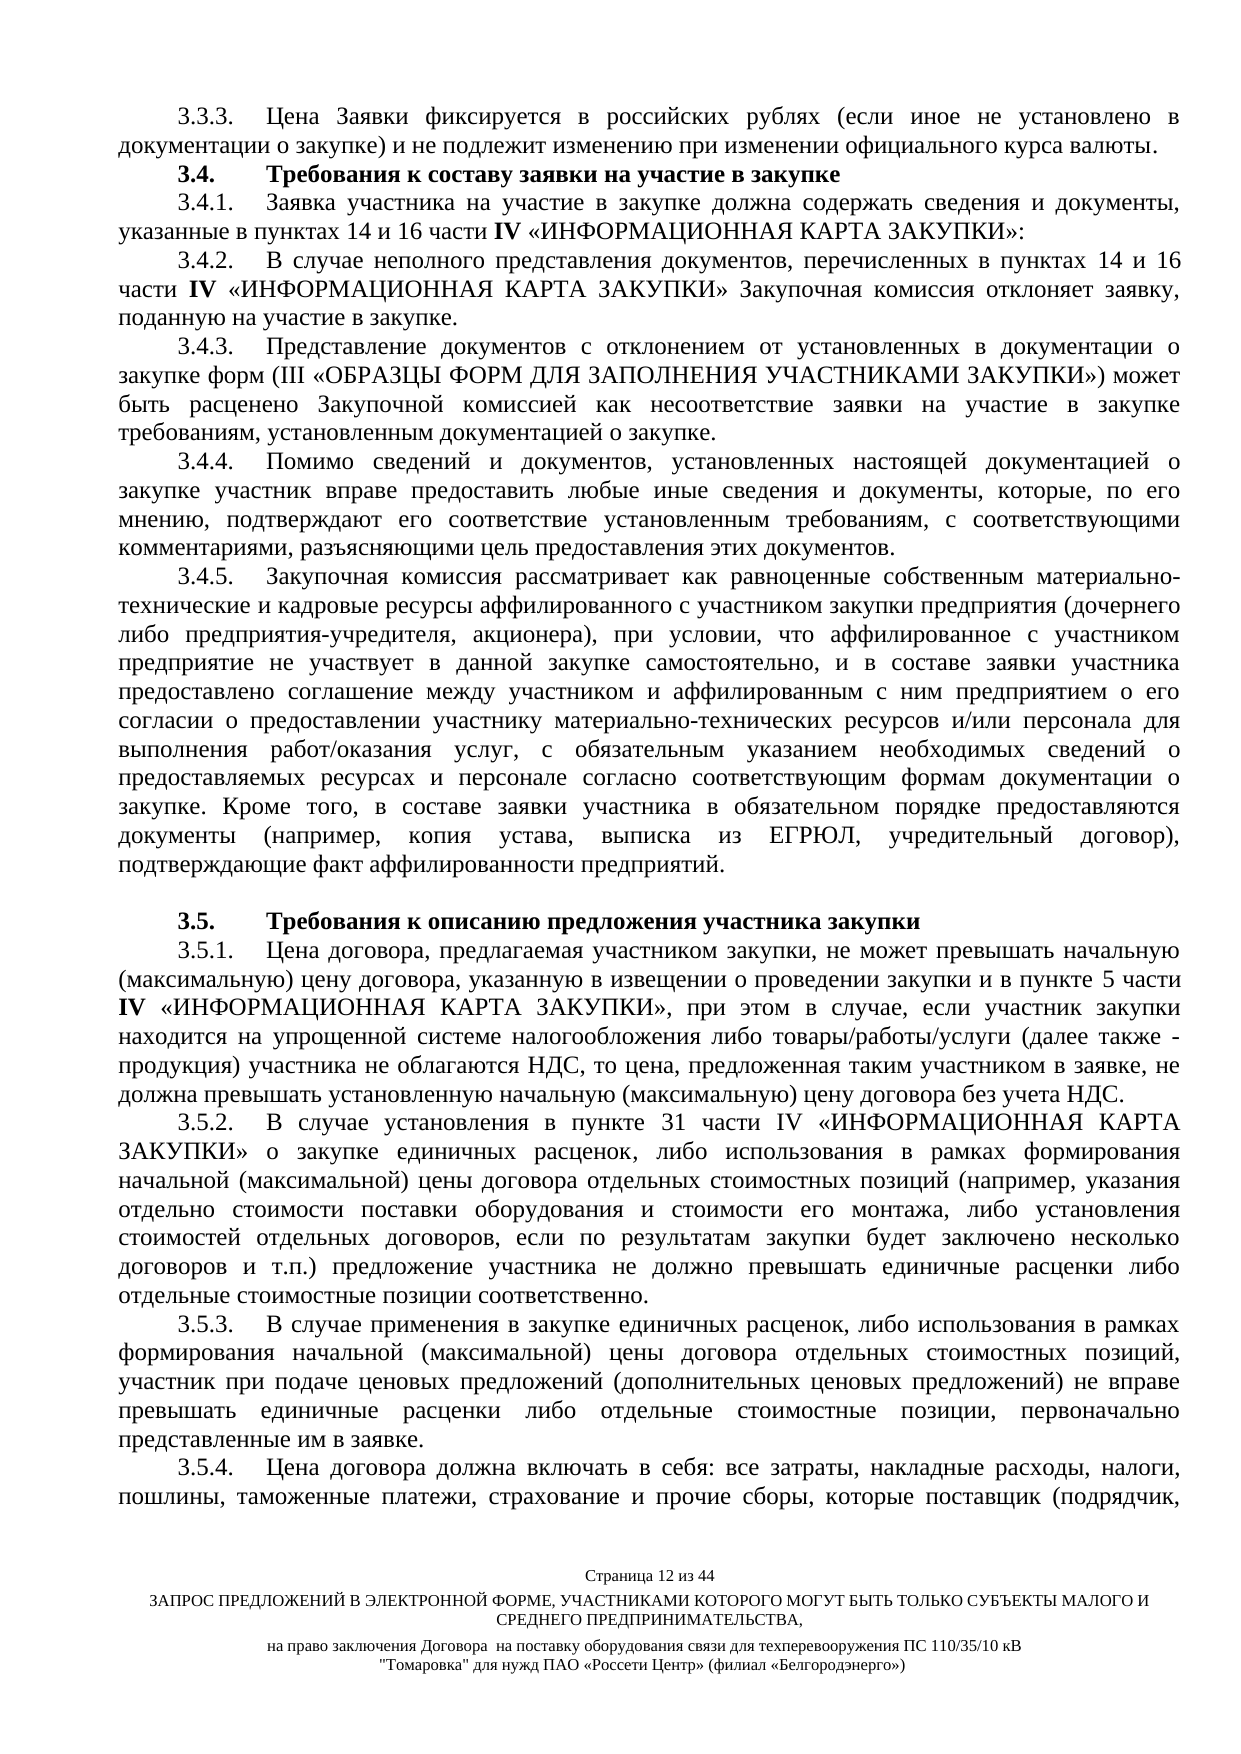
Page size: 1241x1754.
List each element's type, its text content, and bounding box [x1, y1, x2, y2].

subtitle В случае неполного представления документов, перечисленных в пунктах 14 и 16 части IV «ИНФОРМАЦИОННАЯ КАРТА ЗАКУПКИ» Закупочная комиссия отклоняет заявку, поданную на участие в закупке. [118, 245, 1181, 331]
subtitle Помимо сведений и документов, установленных настоящей документацией о закупке участник вправе предоставить любые иные сведения и документы, которые, по его мнению, подтверждают его соответствие установленным требованиям, с соответствующими комментариями, разъясняющими цель предоставления этих документов. [118, 446, 1181, 561]
subtitle Цена Заявки фиксируется в российских рублях (если иное не установлено в документации о закупке) и не подлежит изменению при изменении официального курса валюты. [118, 101, 1181, 159]
subtitle Представление документов с отклонением от установленных в документации о закупке форм (III «ОБРАЗЦЫ ФОРМ ДЛЯ ЗАПОЛНЕНИЯ УЧАСТНИКАМИ ЗАКУПКИ») может быть расценено Закупочной комиссией как несоответствие заявки на участие в закупке требованиям, установленным документацией о закупке. [118, 331, 1181, 446]
subtitle Требования к описанию предложения участника закупки [118, 906, 1181, 935]
subtitle Закупочная комиссия рассматривает как равноценные собственным материально-технические и кадровые ресурсы аффилированного с участником закупки предприятия (дочернего либо предприятия-учредителя, акционера), при условии, что аффилированное с участником предприятие не участвует в данной закупке самостоятельно, и в составе заявки участника предоставлено соглашение между участником и аффилированным с ним предприятием о его согласии о предоставлении участнику материально-технических ресурсов и/или персонала для выполнения работ/оказания услуг, с обязательным указанием необходимых сведений о предоставляемых ресурсах и персонале согласно соответствующим формам документации о закупке. Кроме того, в составе заявки участника в обязательном порядке предоставляются документы (например, копия устава, выписка из ЕГРЮЛ, учредительный договор), подтверждающие факт аффилированности предприятий. [118, 561, 1181, 877]
subtitle Требования к составу заявки на участие в закупке [118, 159, 1181, 187]
subtitle В случае установления в пункте 31 части IV «ИНФОРМАЦИОННАЯ КАРТА ЗАКУПКИ» о закупке единичных расценок, либо использования в рамках формирования начальной (максимальной) цены договора отдельных стоимостных позиций (например, указания отдельно стоимости поставки оборудования и стоимости его монтажа, либо установления стоимостей отдельных договоров, если по результатам закупки будет заключено несколько договоров и т.п.) предложение участника не должно превышать единичные расценки либо отдельные стоимостные позиции соответственно. [118, 1107, 1181, 1309]
subtitle Цена договора, предлагаемая участником закупки, не может превышать начальную (максимальную) цену договора, указанную в извещении о проведении закупки и в пункте 5 части IV «ИНФОРМАЦИОННАЯ КАРТА ЗАКУПКИ», при этом в случае, если участник закупки находится на упрощенной системе налогообложения либо товары/работы/услуги (далее также - продукция) участника не облагаются НДС, то цена, предложенная таким участником в заявке, не должна превышать установленную начальную (максимальную) цену договора без учета НДС. [118, 935, 1181, 1107]
subtitle Заявка участника на участие в закупке должна содержать сведения и документы, указанные в пунктах 14 и 16 части IV «ИНФОРМАЦИОННАЯ КАРТА ЗАКУПКИ»: [118, 187, 1181, 245]
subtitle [118, 1452, 1181, 1510]
subtitle В случае применения в закупке единичных расценок, либо использования в рамках формирования начальной (максимальной) цены договора отдельных стоимостных позиций, участник при подаче ценовых предложений (дополнительных ценовых предложений) не вправе превышать единичные расценки либо отдельные стоимостные позиции, первоначально представленные им в заявке. [118, 1309, 1181, 1452]
